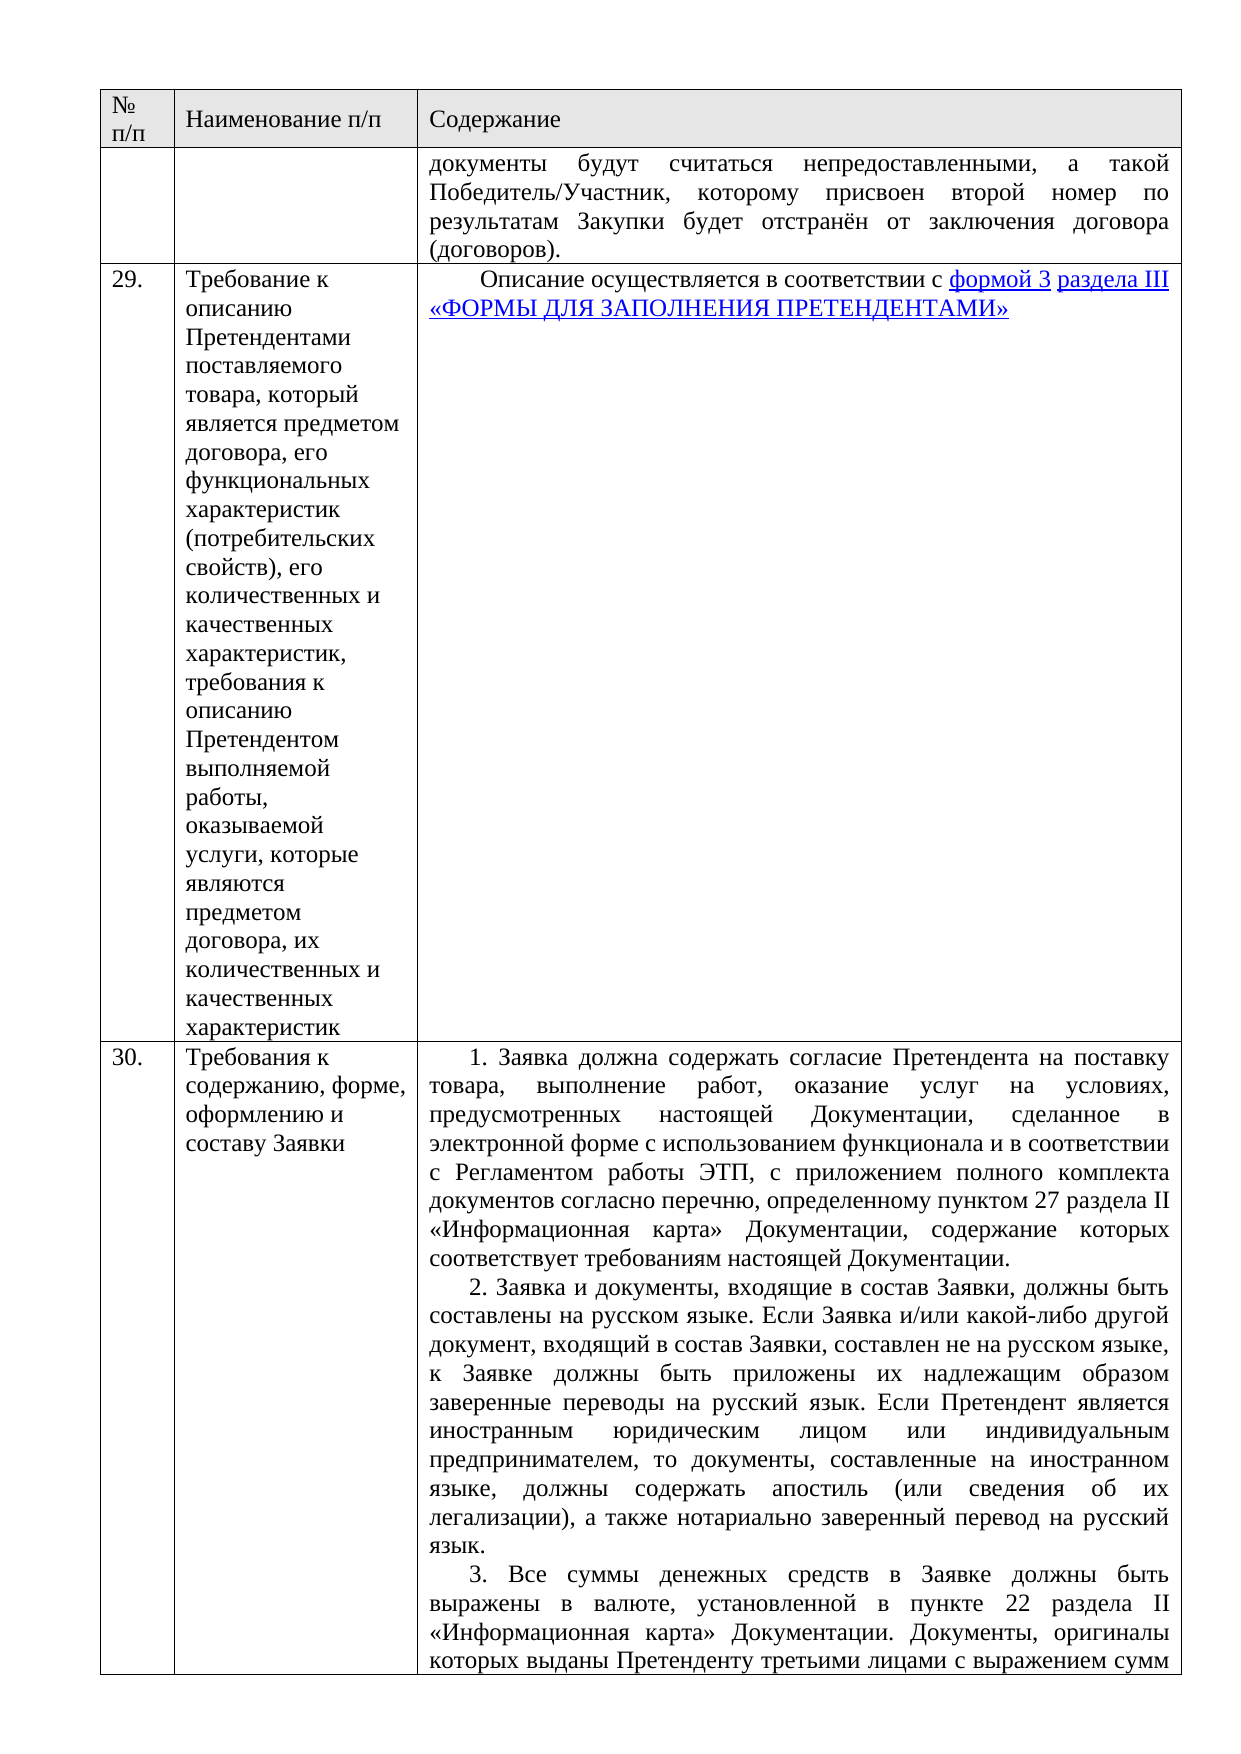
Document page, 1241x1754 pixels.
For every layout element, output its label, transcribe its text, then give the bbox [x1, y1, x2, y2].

table_cell Требование к описанию Претендентами поставляемого товара, который является предметом договора, его функциональных характеристик (потребительских свойств), его количественных и качественных характеристик, требования к описанию Претендентом выполняемой работы, оказываемой услуги, которые являются предметом договора, их количественных и качественных характеристик [175, 264, 417, 1041]
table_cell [418, 1042, 1181, 1674]
table_header № п/п [101, 90, 174, 147]
table_cell [101, 264, 174, 1041]
table_header Содержание [418, 90, 1181, 147]
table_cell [175, 148, 417, 263]
table_header Наименование п/п [175, 90, 417, 147]
table_cell [101, 1042, 174, 1674]
table_cell [101, 148, 174, 263]
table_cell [418, 148, 1181, 263]
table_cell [175, 1042, 417, 1674]
table_cell Описание осуществляется в соответствии с формой 3 раздела III «ФОРМЫ ДЛЯ ЗАПОЛНЕНИЯ ПРЕТЕНДЕНТАМИ» [418, 264, 1181, 1041]
